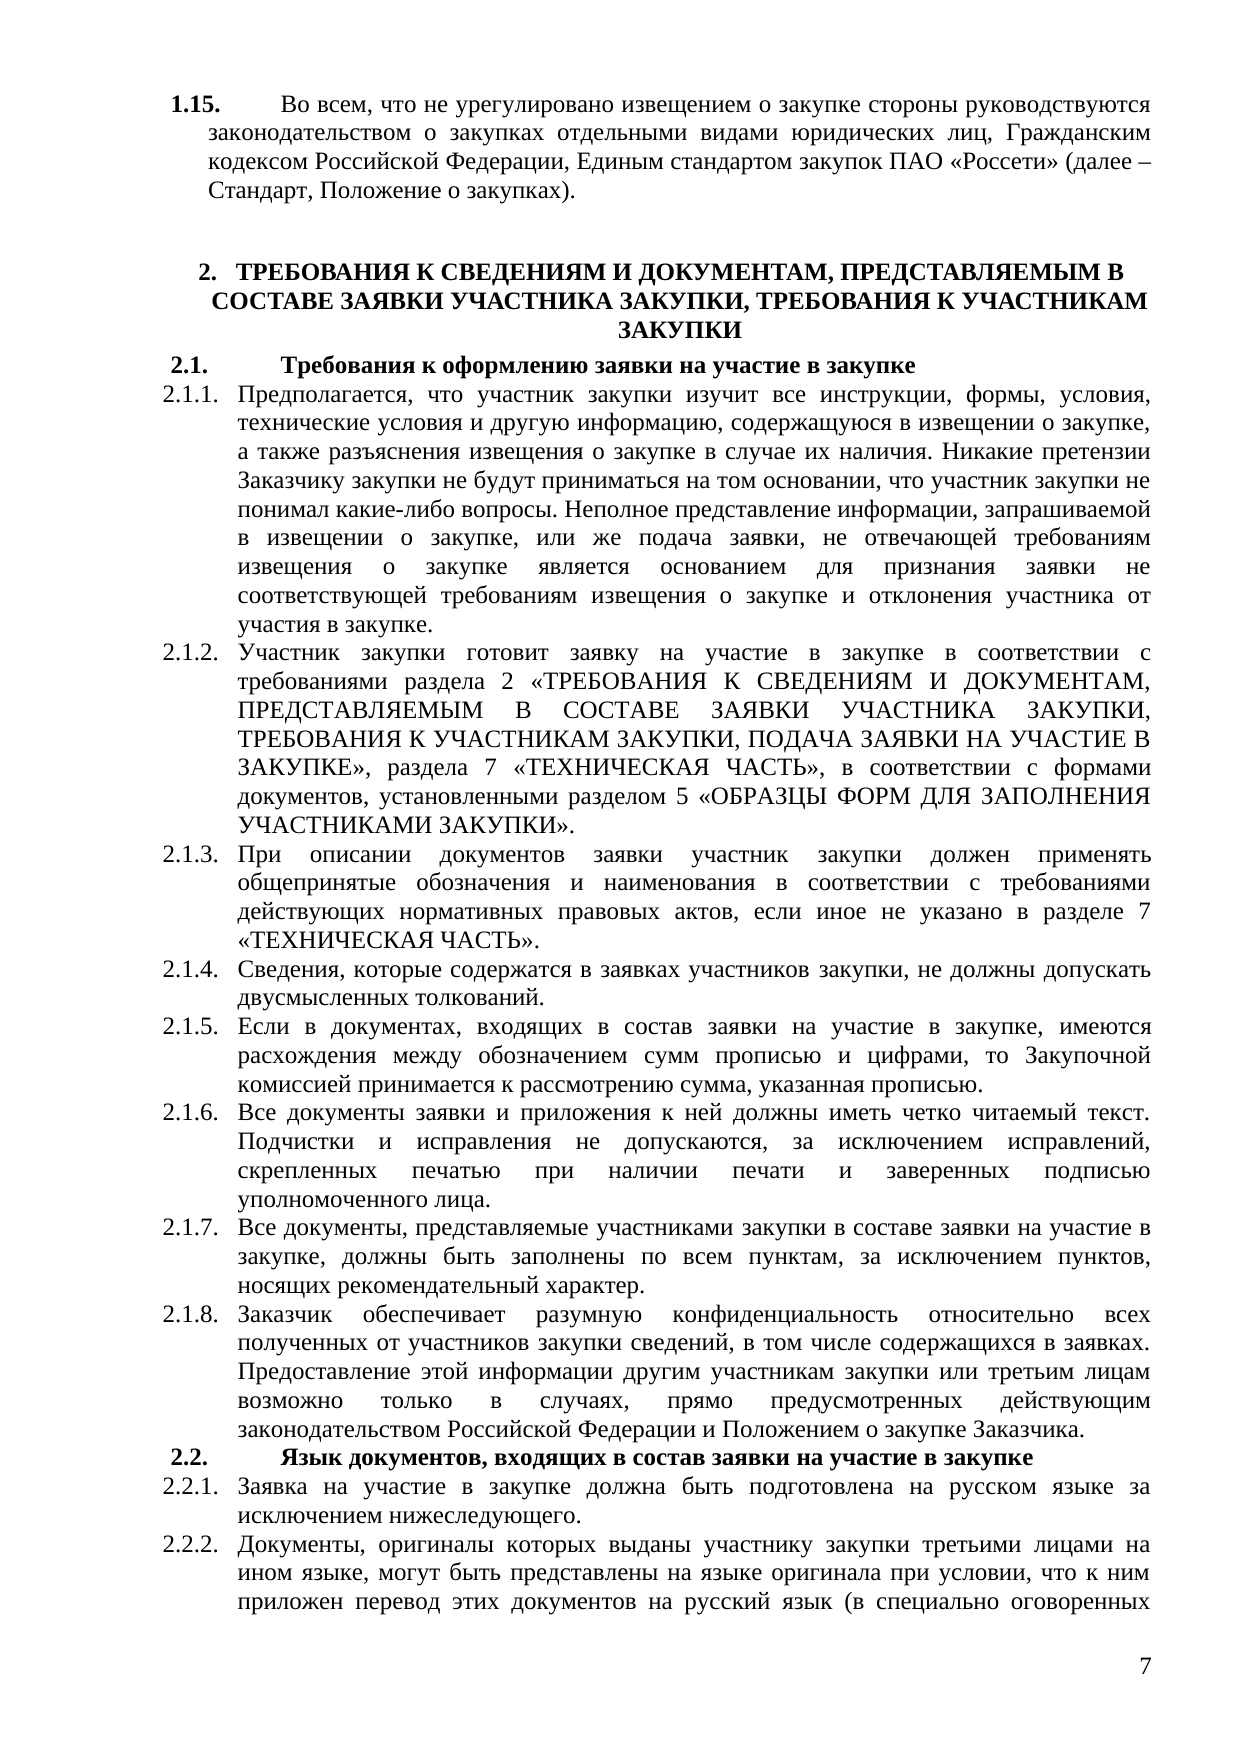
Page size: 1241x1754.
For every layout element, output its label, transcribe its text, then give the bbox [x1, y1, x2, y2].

list При описании документов заявки участник закупки должен применять общепринятые обозначения и наименования в соответствии с требованиями действующих нормативных правовых актов, если иное не указано в разделе 7 «ТЕХНИЧЕСКАЯ ЧАСТЬ». [162, 839, 1152, 954]
list Участник закупки готовит заявку на участие в закупке в соответствии с требованиями раздела 2 «ТРЕБОВАНИЯ К СВЕДЕНИЯМ И ДОКУМЕНТАМ, ПРЕДСТАВЛЯЕМЫМ В СОСТАВЕ ЗАЯВКИ УЧАСТНИКА ЗАКУПКИ, ТРЕБОВАНИЯ К УЧАСТНИКАМ ЗАКУПКИ, ПОДАЧА ЗАЯВКИ НА УЧАСТИЕ В ЗАКУПКЕ», раздела 7 «ТЕХНИЧЕСКАЯ ЧАСТЬ», в соответствии с формами документов, установленными разделом 5 «ОБРАЗЦЫ ФОРМ ДЛЯ ЗАПОЛНЕНИЯ УЧАСТНИКАМИ ЗАКУПКИ». [162, 637, 1152, 839]
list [162, 1529, 1152, 1615]
list Сведения, которые содержатся в заявках участников закупки, не должны допускать двусмысленных толкований. [162, 954, 1152, 1011]
list Язык документов, входящих в состав заявки на участие в закупке [170, 1442, 1152, 1471]
list Заказчик обеспечивает разумную конфиденциальность относительно всех полученных от участников закупки сведений, в том числе содержащихся в заявках. Предоставление этой информации другим участникам закупки или третьим лицам возможно только в случаях, прямо предусмотренных действующим законодательством Российской Федерации и Положением о закупке Заказчика. [162, 1299, 1152, 1442]
list ТРЕБОВАНИЯ К СВЕДЕНИЯМ И ДОКУМЕНТАМ, ПРЕДСТАВЛЯЕМЫМ В СОСТАВЕ ЗАЯВКИ УЧАСТНИКА ЗАКУПКИ, ТРЕБОВАНИЯ К УЧАСТНИКАМ ЗАКУПКИ [170, 257, 1152, 344]
list Если в документах, входящих в состав заявки на участие в закупке, имеются расхождения между обозначением сумм прописью и цифрами, то Закупочной комиссией принимается к рассмотрению сумма, указанная прописью. [162, 1011, 1152, 1097]
list Предполагается, что участник закупки изучит все инструкции, формы, условия, технические условия и другую информацию, содержащуюся в извещении о закупке, а также разъяснения извещения о закупке в случае их наличия. Никакие претензии Заказчику закупки не будут приниматься на том основании, что участник закупки не понимал какие-либо вопросы. Неполное представление информации, запрашиваемой в извещении о закупке, или же подача заявки, не отвечающей требованиям извещения о закупке является основанием для признания заявки не соответствующей требованиям извещения о закупке и отклонения участника от участия в закупке. [162, 379, 1152, 637]
list Все документы, представляемые участниками закупки в составе заявки на участие в закупке, должны быть заполнены по всем пунктам, за исключением пунктов, носящих рекомендательный характер. [162, 1212, 1152, 1299]
list Требования к оформлению заявки на участие в закупке [170, 350, 1152, 379]
list Заявка на участие в закупке должна быть подготовлена на русском языке за исключением нижеследующего. [162, 1471, 1152, 1529]
list Во всем, что не урегулировано извещением о закупке стороны руководствуются законодательством о закупках отдельными видами юридических лиц, Гражданским кодексом Российской Федерации, Единым стандартом закупок ПАО «Россети» (далее – Стандарт, Положение о закупках). [170, 89, 1152, 204]
list Все документы заявки и приложения к ней должны иметь четко читаемый текст. Подчистки и исправления не допускаются, за исключением исправлений, скрепленных печатью при наличии печати и заверенных подписью уполномоченного лица. [162, 1097, 1152, 1212]
